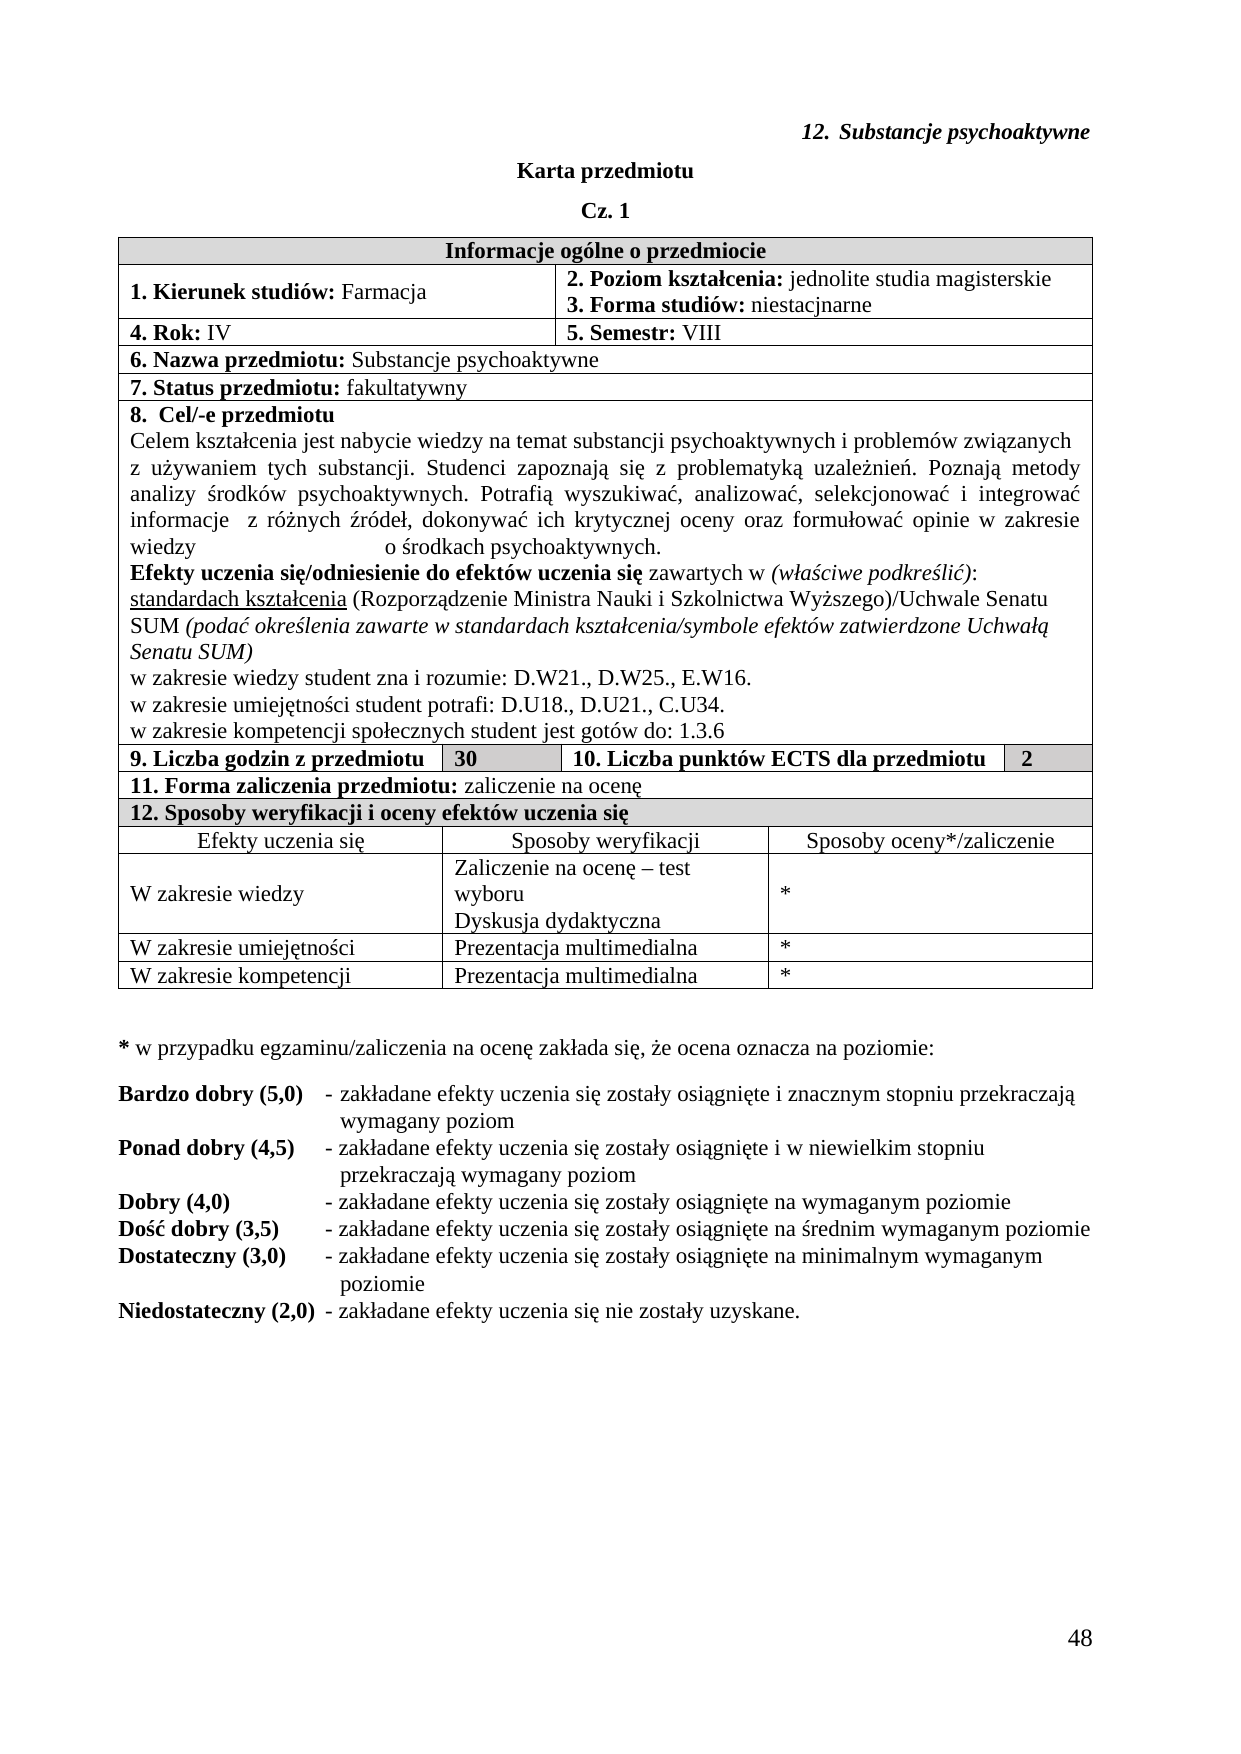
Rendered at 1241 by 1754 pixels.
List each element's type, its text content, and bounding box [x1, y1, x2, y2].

text Karta przedmiotu [118, 158, 1092, 184]
table_header Informacje ogólne o przedmiocie [119, 238, 1092, 264]
table_cell Zaliczenie na ocenę – test wyboru Dyskusja dydaktyczna [443, 854, 768, 933]
table_cell 6. Nazwa przedmiotu: Substancje psychoaktywne [119, 346, 1092, 372]
text Ponad dobry (4,5) - zakładane efekty uczenia się zostały osiągnięte i w niewielkim stopniu przekraczają wymagany poziom [118, 1133, 1092, 1188]
table_cell * [769, 962, 1092, 988]
table_cell 30 [443, 745, 561, 771]
table_cell W zakresie wiedzy [119, 854, 442, 933]
text Dość dobry (3,5) - zakładane efekty uczenia się zostały osiągnięte na średnim wymaganym poziomie [118, 1215, 1092, 1242]
table_cell Sposoby oceny*/zaliczenie [769, 827, 1092, 853]
table_cell Sposoby weryfikacji [443, 827, 768, 853]
table_cell Prezentacja multimedialna [443, 962, 768, 988]
table_cell * [769, 854, 1092, 933]
table_cell 11. Forma zaliczenia przedmiotu: zaliczenie na ocenę [119, 772, 1092, 798]
table_cell Efekty uczenia się [119, 827, 442, 853]
text Bardzo dobry (5,0) - zakładane efekty uczenia się zostały osiągnięte i znacznym stopniu przekraczają wymagany poziom [118, 1079, 1092, 1133]
table_cell 8. Cel/-e przedmiotu Celem kształcenia jest nabycie wiedzy na temat substancji psychoaktywnych i problemów związanych z używaniem tych substancji. Studenci zapoznają się z problematyką uzależnień. Poznają metody analizy środków psychoaktywnych. Potrafią wyszukiwać, analizować, selekcjonować i integrować informacje z różnych źródeł, dokonywać ich krytycznej oceny oraz formułować opinie w zakresie wiedzy o środkach psychoaktywnych. [119, 401, 1092, 559]
table_cell Prezentacja multimedialna [443, 934, 768, 961]
table_cell 9. Liczba godzin z przedmiotu [119, 745, 442, 771]
table_cell 2. Poziom kształcenia: jednolite studia magisterskie 3. Forma studiów: niestacjnarne [556, 265, 1092, 318]
table_cell 2 [1005, 745, 1092, 771]
table_cell 7. Status przedmiotu: fakultatywny [119, 374, 1092, 400]
text Niedostateczny (2,0) - zakładane efekty uczenia się nie zostały uzyskane. [118, 1296, 1092, 1323]
table_cell 1. Kierunek studiów: Farmacja [119, 265, 555, 318]
table_cell 10. Liczba punktów ECTS dla przedmiotu [562, 745, 1004, 771]
table_cell 4. Rok: IV [119, 319, 555, 345]
table_cell 5. Semestr: VIII [556, 319, 1092, 345]
table_cell W zakresie kompetencji [119, 962, 442, 988]
table_cell W zakresie umiejętności [119, 934, 442, 961]
text * w przypadku egzaminu/zaliczenia na ocenę zakłada się, że ocena oznacza na poziomie: [118, 1034, 1092, 1061]
text Dobry (4,0) - zakładane efekty uczenia się zostały osiągnięte na wymaganym poziomie [118, 1188, 1092, 1215]
table_cell 12. Sposoby weryfikacji i oceny efektów uczenia się [119, 799, 1092, 826]
table_cell * [769, 934, 1092, 961]
list Substancje psychoaktywne [156, 118, 1092, 144]
table_cell Efekty uczenia się/odniesienie do efektów uczenia się zawartych w (właściwe podkreślić): standardach kształcenia (Rozporządzenie Ministra Nauki i Szkolnictwa Wyższego)/Uchwale Senatu SUM (podać określenia zawarte w standardach kształcenia/symbole efektów zatwierdzone Uchwałą Senatu SUM) w zakresie wiedzy student zna i rozumie: D.W21., D.W25., E.W16. w zakresie umiejętności student potrafi: D.U18., D.U21., C.U34. w zakresie kompetencji społecznych student jest gotów do: 1.3.6 [119, 559, 1092, 743]
text Dostateczny (3,0) - zakładane efekty uczenia się zostały osiągnięte na minimalnym wymaganym poziomie [118, 1242, 1092, 1296]
text Cz. 1 [118, 197, 1092, 223]
